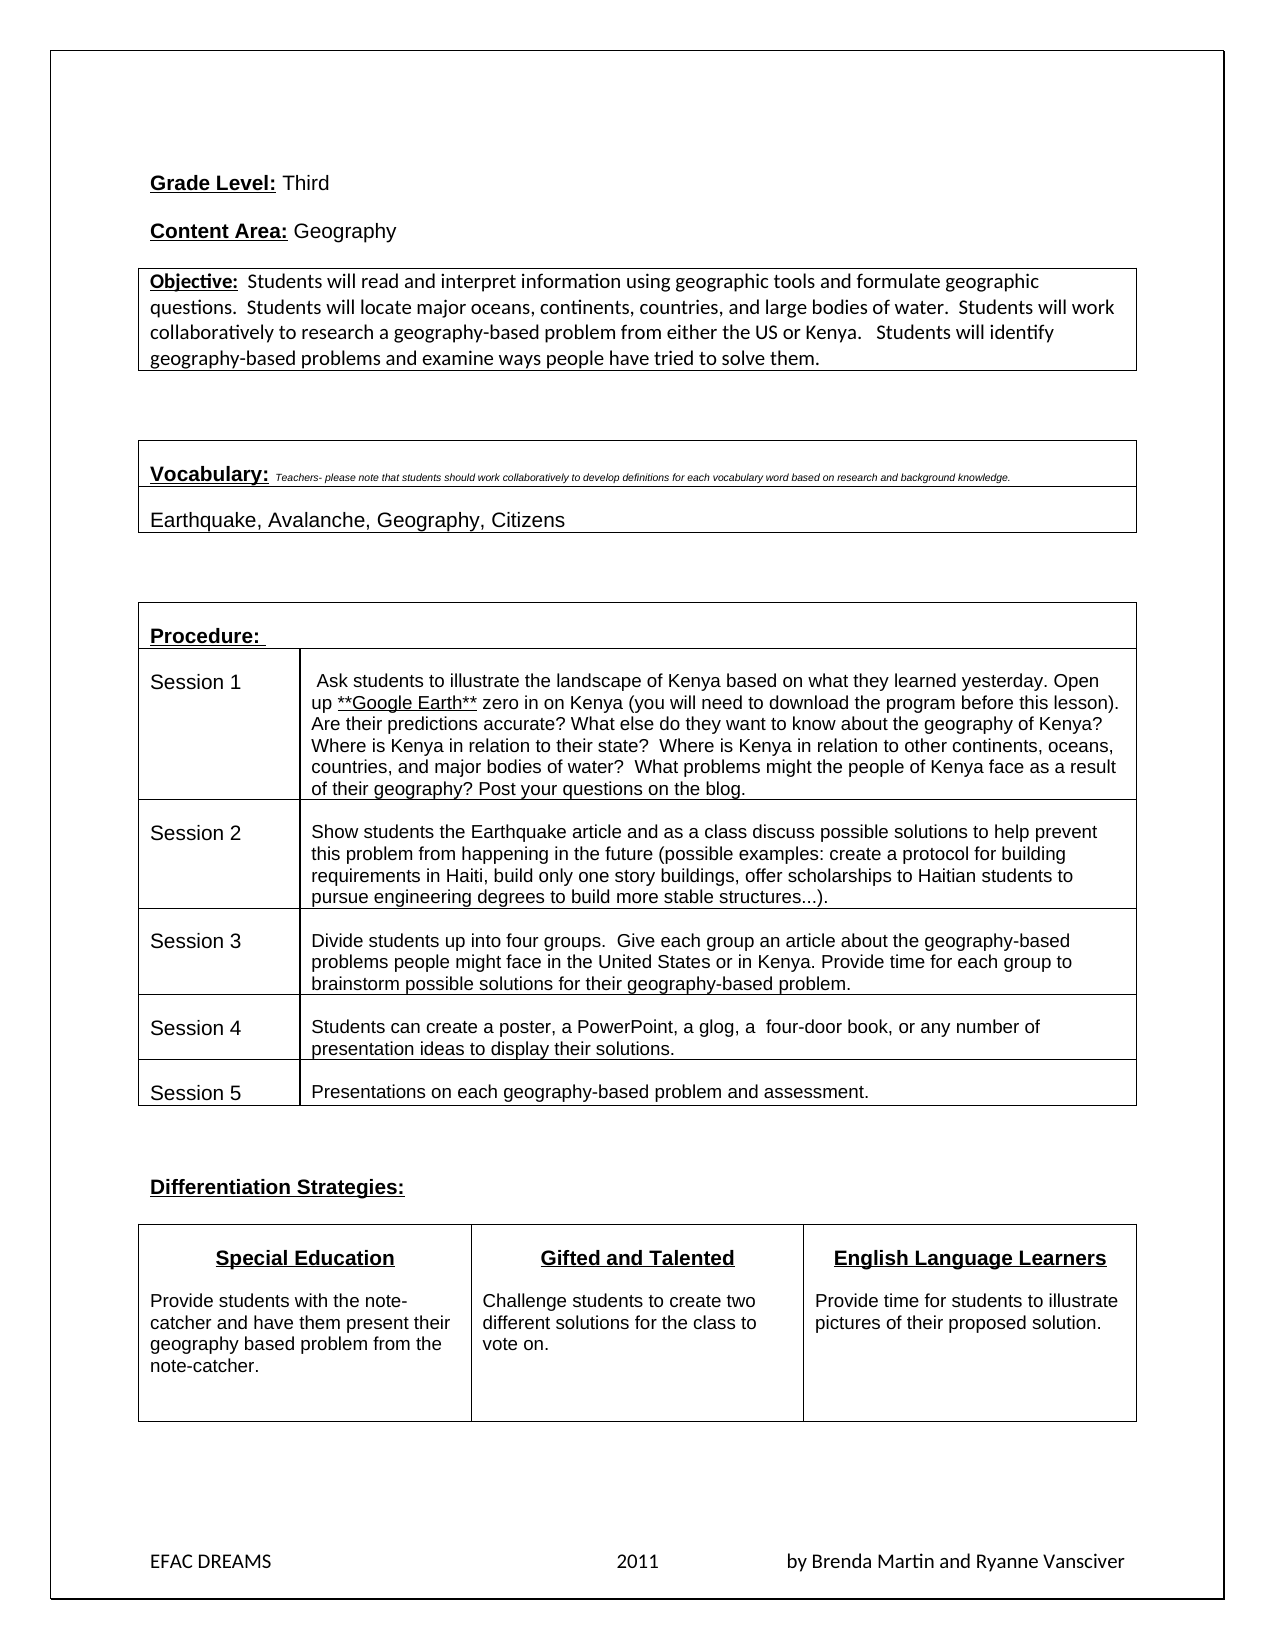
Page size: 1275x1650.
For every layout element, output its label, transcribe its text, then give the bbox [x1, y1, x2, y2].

table_cell Show students the Earthquake article and as a class discuss possible solutions to help prevent this problem from happening in the future (possible examples: create a protocol for building requirements in Haiti, build only one story buildings, offer scholarships to Haitian students to pursue engineering degrees to build more stable structures...). [301, 800, 1136, 907]
table_cell Session 4 [139, 995, 299, 1059]
table_cell Earthquake, Avalanche, Geography, Citizens [139, 487, 1136, 532]
table_cell Session 3 [139, 909, 299, 994]
text Differentiation Strategies: [150, 1175, 1124, 1199]
table_header Objective: Students will read and interpret information using geographic tools and formulate geographic questions. Students will locate major oceans, continents, countries, and large bodies of water. Students will work collaboratively to research a geography-based problem from either the US or Kenya. Students will identify geography-based problems and examine ways people have tried to solve them. [139, 269, 1136, 370]
table_cell Session 5 [139, 1060, 299, 1105]
table_header Procedure: [139, 603, 1136, 648]
table_header English Language Learners Provide time for students to illustrate pictures of their proposed solution. [804, 1225, 1136, 1421]
table_header Special Education Provide students with the note-catcher and have them present their geography based problem from the note-catcher. [139, 1225, 471, 1421]
table_cell Students can create a poster, a PowerPoint, a glog, a four-door book, or any number of presentation ideas to display their solutions. [301, 995, 1136, 1059]
text Grade Level: Third [150, 171, 1124, 195]
table_cell Presentations on each geography-based problem and assessment. [301, 1060, 1136, 1105]
table_cell Divide students up into four groups. Give each group an article about the geography-based problems people might face in the United States or in Kenya. Provide time for each group to brainstorm possible solutions for their geography-based problem. [301, 909, 1136, 994]
table_cell Session 1 [139, 649, 299, 799]
text Content Area: Geography [150, 219, 1124, 243]
table_header Vocabulary: Teachers- please note that students should work collaboratively to develop definitions for each vocabulary word based on research and background knowledge. [139, 441, 1136, 486]
table_cell Session 2 [139, 800, 299, 907]
table_header Gifted and Talented Challenge students to create two different solutions for the class to vote on. [472, 1225, 803, 1421]
table_cell Ask students to illustrate the landscape of Kenya based on what they learned yesterday. Open up **Google Earth** zero in on Kenya (you will need to download the program before this lesson). Are their predictions accurate? What else do they want to know about the geography of Kenya? Where is Kenya in relation to their state? Where is Kenya in relation to other continents, oceans, countries, and major bodies of water? What problems might the people of Kenya face as a result of their geography? Post your questions on the blog. [301, 649, 1136, 799]
